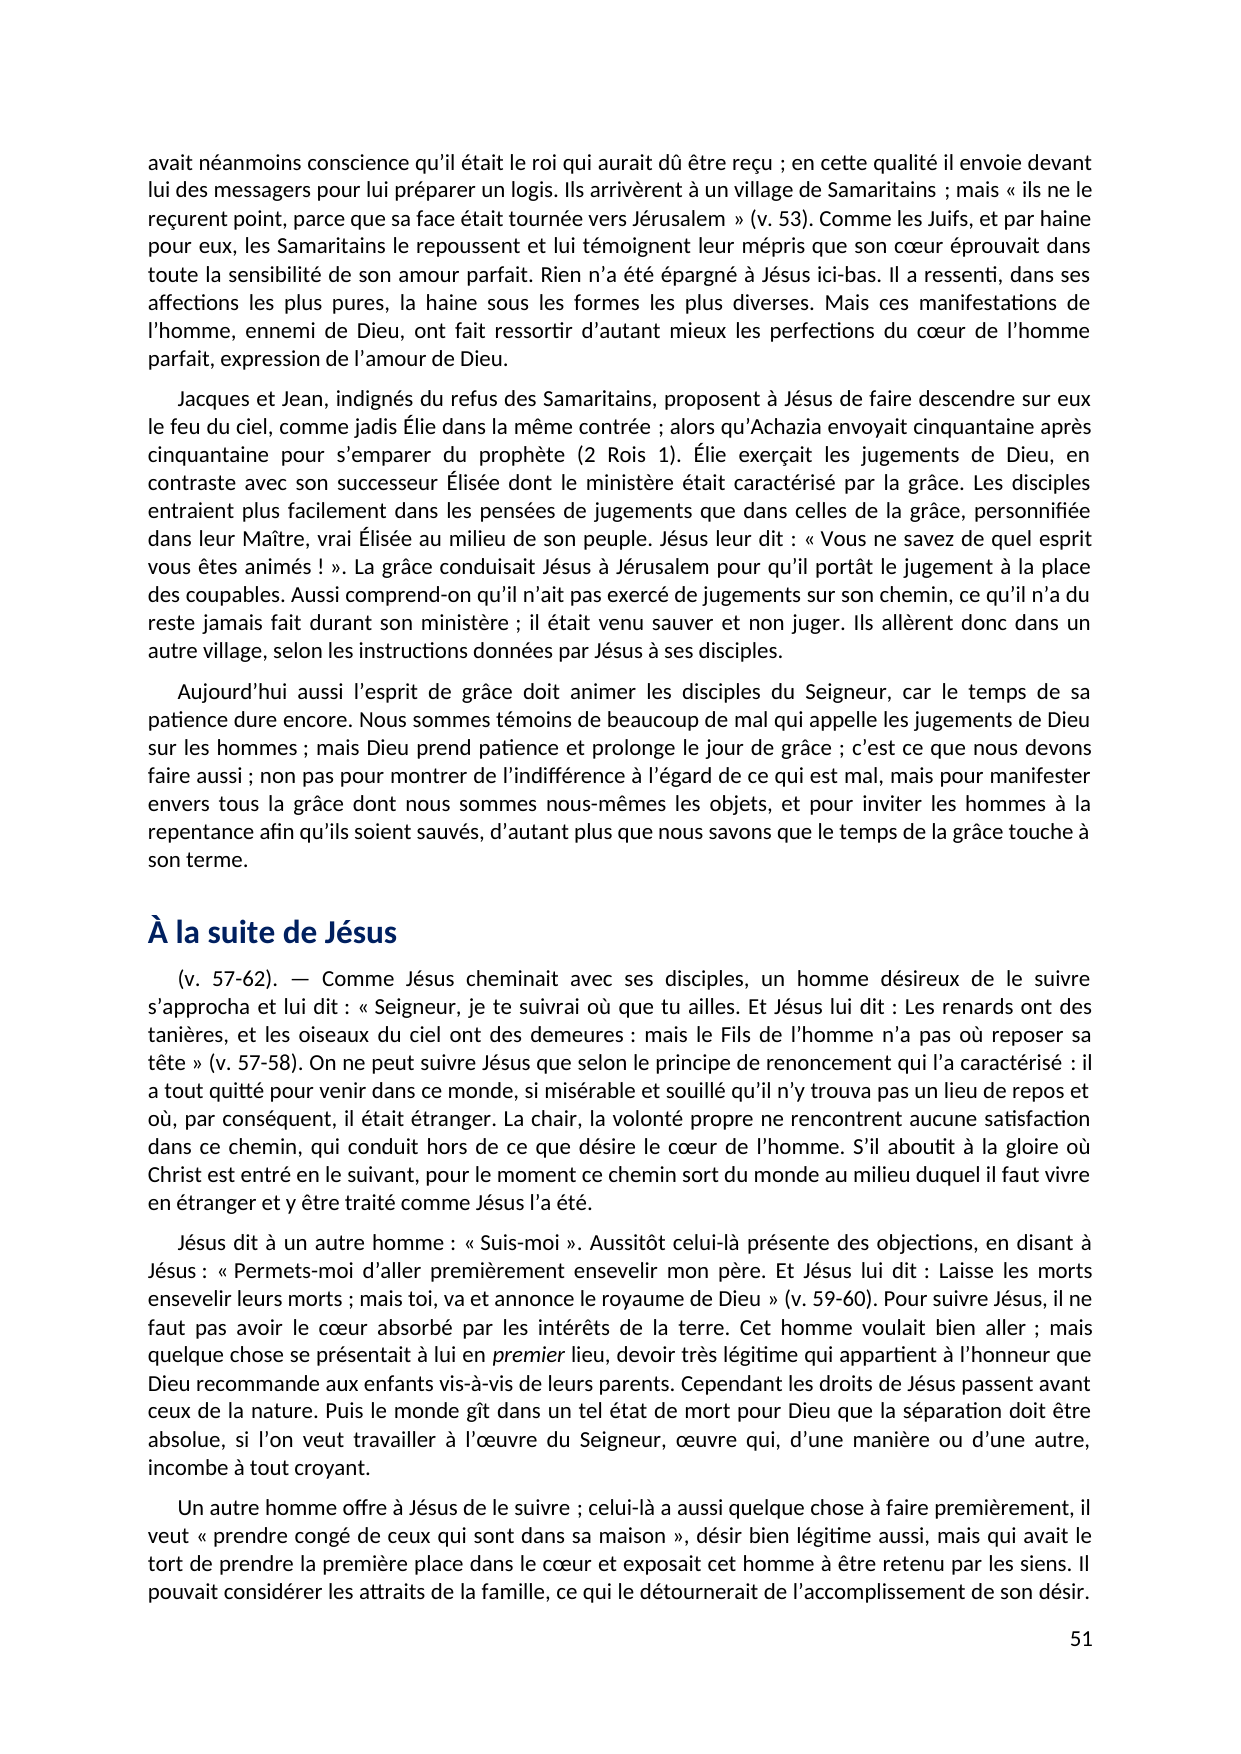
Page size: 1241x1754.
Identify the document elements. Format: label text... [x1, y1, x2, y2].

text (v. 57-62). — Comme Jésus cheminait avec ses disciples, un homme désireux de le suivre s’approcha et lui dit : « Seigneur, je te suivrai où que tu ailles. Et Jésus lui dit : Les renards ont des tanières, et les oiseaux du ciel ont des demeures : mais le Fils de l’homme n’a pas où reposer sa tête » (v. 57-58). On ne peut suivre Jésus que selon le principe de renoncement qui l’a caractérisé : il a tout quitté pour venir dans ce monde, si misérable et souillé qu’il n’y trouva pas un lieu de repos et où, par conséquent, il était étranger. La chair, la volonté propre ne rencontrent aucune satisfaction dans ce chemin, qui conduit hors de ce que désire le cœur de l’homme. S’il aboutit à la gloire où Christ est entré en le suivant, pour le moment ce chemin sort du monde au milieu duquel il faut vivre en étranger et y être traité comme Jésus l’a été. [148, 964, 1093, 1216]
text Jacques et Jean, indignés du refus des Samaritains, proposent à Jésus de faire descendre sur eux le feu du ciel, comme jadis Élie dans la même contrée ; alors qu’Achazia envoyait cinquantaine après cinquantaine pour s’emparer du prophète (2 Rois 1). Élie exerçait les jugements de Dieu, en contraste avec son successeur Élisée dont le ministère était caractérisé par la grâce. Les disciples entraient plus facilement dans les pensées de jugements que dans celles de la grâce, personnifiée dans leur Maître, vrai Élisée au milieu de son peuple. Jésus leur dit : « Vous ne savez de quel esprit vous êtes animés ! ». La grâce conduisait Jésus à Jérusalem pour qu’il portât le jugement à la place des coupables. Aussi comprend-on qu’il n’ait pas exercé de jugements sur son chemin, ce qu’il n’a du reste jamais fait durant son ministère ; il était venu sauver et non juger. Ils allèrent donc dans un autre village, selon les instructions données par Jésus à ses disciples. [148, 384, 1093, 664]
subtitle À la suite de Jésus [148, 911, 1093, 951]
text Jésus dit à un autre homme : « Suis-moi ». Aussitôt celui-là présente des objections, en disant à Jésus : « Permets-moi d’aller premièrement ensevelir mon père. Et Jésus lui dit : Laisse les morts ensevelir leurs morts ; mais toi, va et annonce le royaume de Dieu » (v. 59-60). Pour suivre Jésus, il ne faut pas avoir le cœur absorbé par les intérêts de la terre. Cet homme voulait bien aller ; mais quelque chose se présentait à lui en premier lieu, devoir très légitime qui appartient à l’honneur que Dieu recommande aux enfants vis-à-vis de leurs parents. Cependant les droits de Jésus passent avant ceux de la nature. Puis le monde gît dans un tel état de mort pour Dieu que la séparation doit être absolue, si l’on veut travailler à l’œuvre du Seigneur, œuvre qui, d’une manière ou d’une autre, incombe à tout croyant. [148, 1228, 1093, 1481]
text Aujourd’hui aussi l’esprit de grâce doit animer les disciples du Seigneur, car le temps de sa patience dure encore. Nous sommes témoins de beaucoup de mal qui appelle les jugements de Dieu sur les hommes ; mais Dieu prend patience et prolonge le jour de grâce ; c’est ce que nous devons faire aussi ; non pas pour montrer de l’indifférence à l’égard de ce qui est mal, mais pour manifester envers tous la grâce dont nous sommes nous-mêmes les objets, et pour inviter les hommes à la repentance afin qu’ils soient sauvés, d’autant plus que nous savons que le temps de la grâce touche à son terme. [148, 677, 1093, 873]
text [148, 148, 1093, 372]
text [148, 1493, 1093, 1605]
